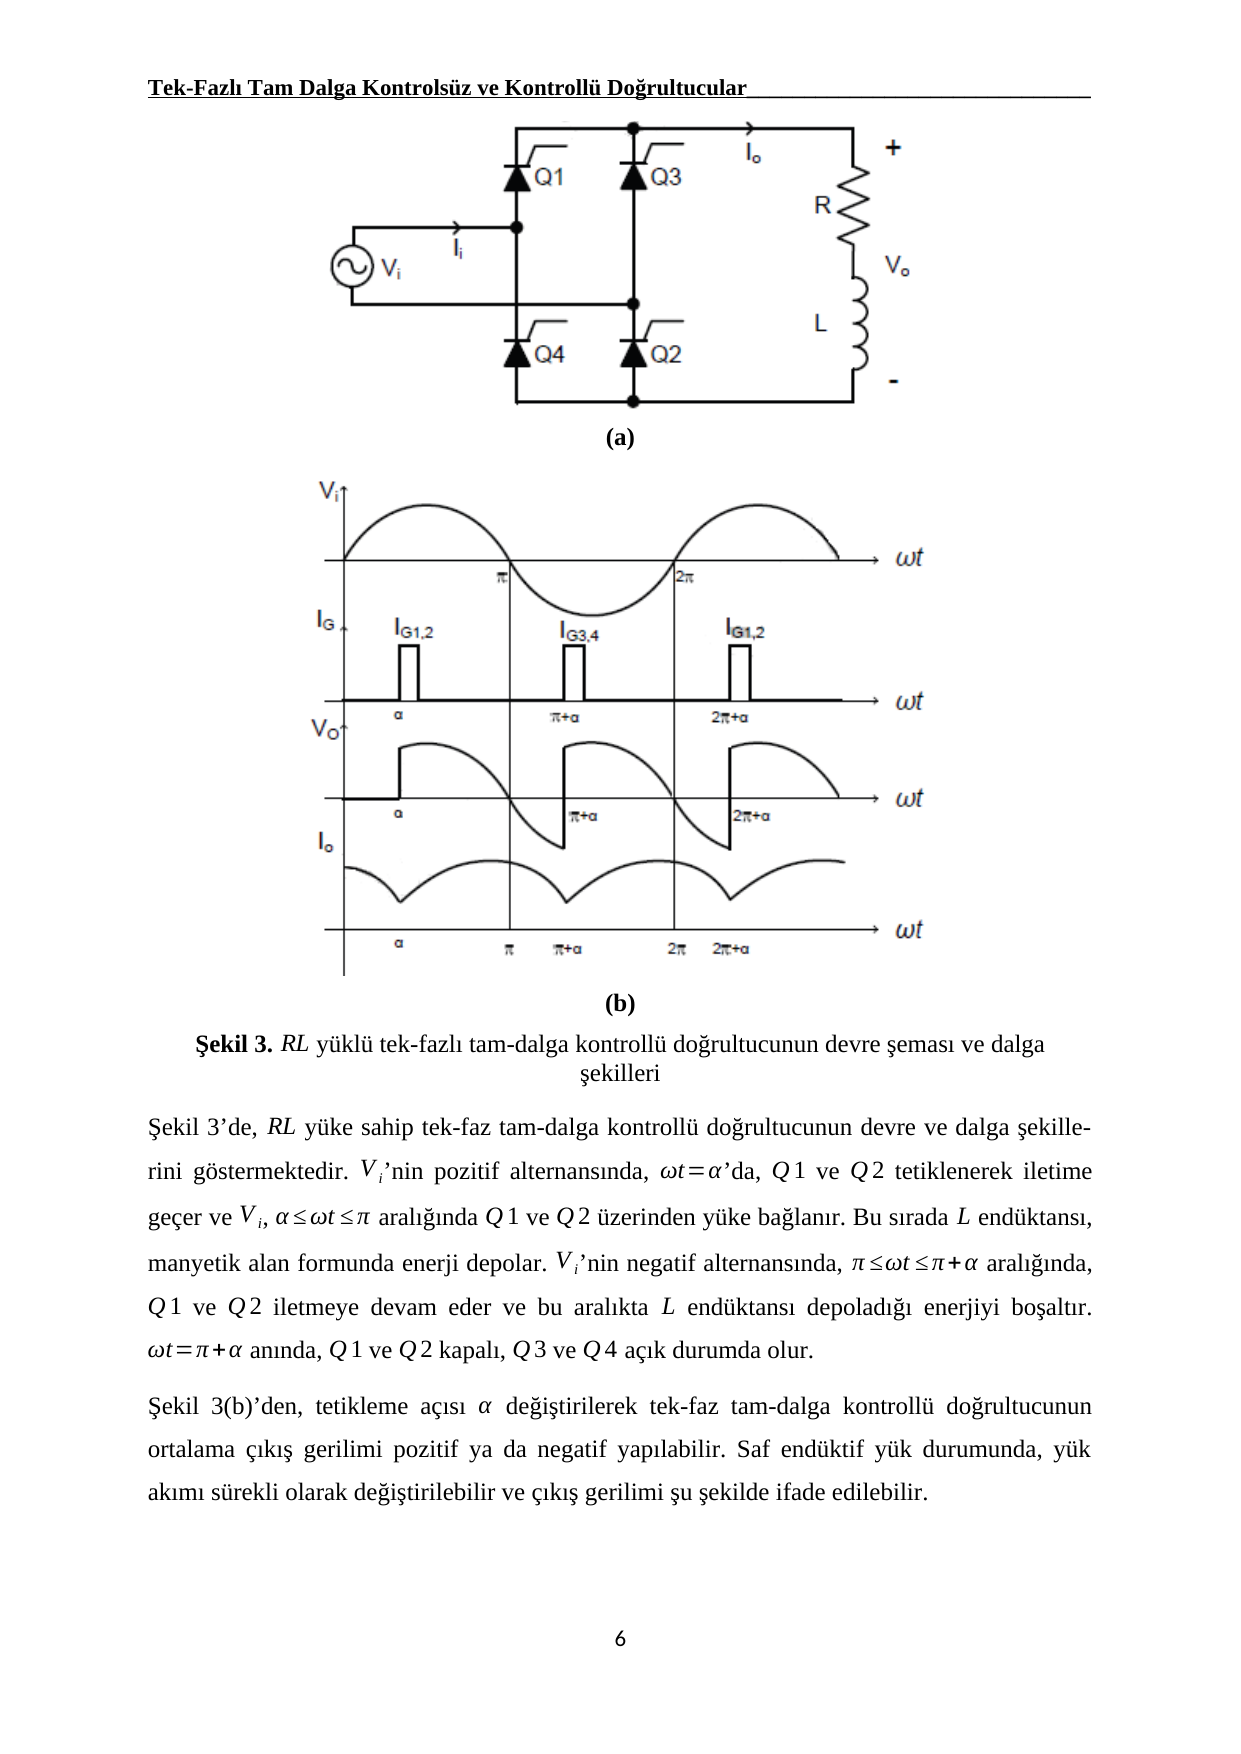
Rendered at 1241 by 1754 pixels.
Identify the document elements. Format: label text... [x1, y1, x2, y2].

table_cell (b) [149, 982, 1092, 1023]
text Şekil 3’de, yüke sahip tek-faz tam-dalga kontrollü doğrultucunun devre ve dalga şekille-rini göstermektedir. ’nin pozitif alternansında, ’da, ve tetiklenerek iletime geçer ve , aralığında ve üzerinden yüke bağlanır. Bu sırada endüktansı, manyetik alan formunda enerji depolar. ’nin negatif alternansında, aralığında, ve iletmeye devam eder ve bu aralıkta endüktansı depoladığı enerjiyi boşaltır. anında, ve kapalı, ve açık durumda olur. [148, 1112, 1093, 1364]
text Şekil 3(b)’den, tetikleme açısı değiştirilerek tek-faz tam-dalga kontrollü doğrultucunun ortalama çıkış gerilimi pozitif ya da negatif yapılabilir. Saf endüktif yük durumunda, yük akımı sürekli olarak değiştirilebilir ve çıkış gerilimi şu şekilde ifade edilebilir. [148, 1391, 1093, 1506]
table_header [149, 116, 1092, 416]
picture [329, 121, 911, 410]
table_cell [149, 457, 1092, 982]
picture [295, 463, 946, 976]
table_cell (a) [149, 416, 1092, 457]
table_cell Şekil 3. yüklü tek-fazlı tam-dalga kontrollü doğrultucunun devre şeması ve dalga şekilleri [149, 1023, 1092, 1112]
